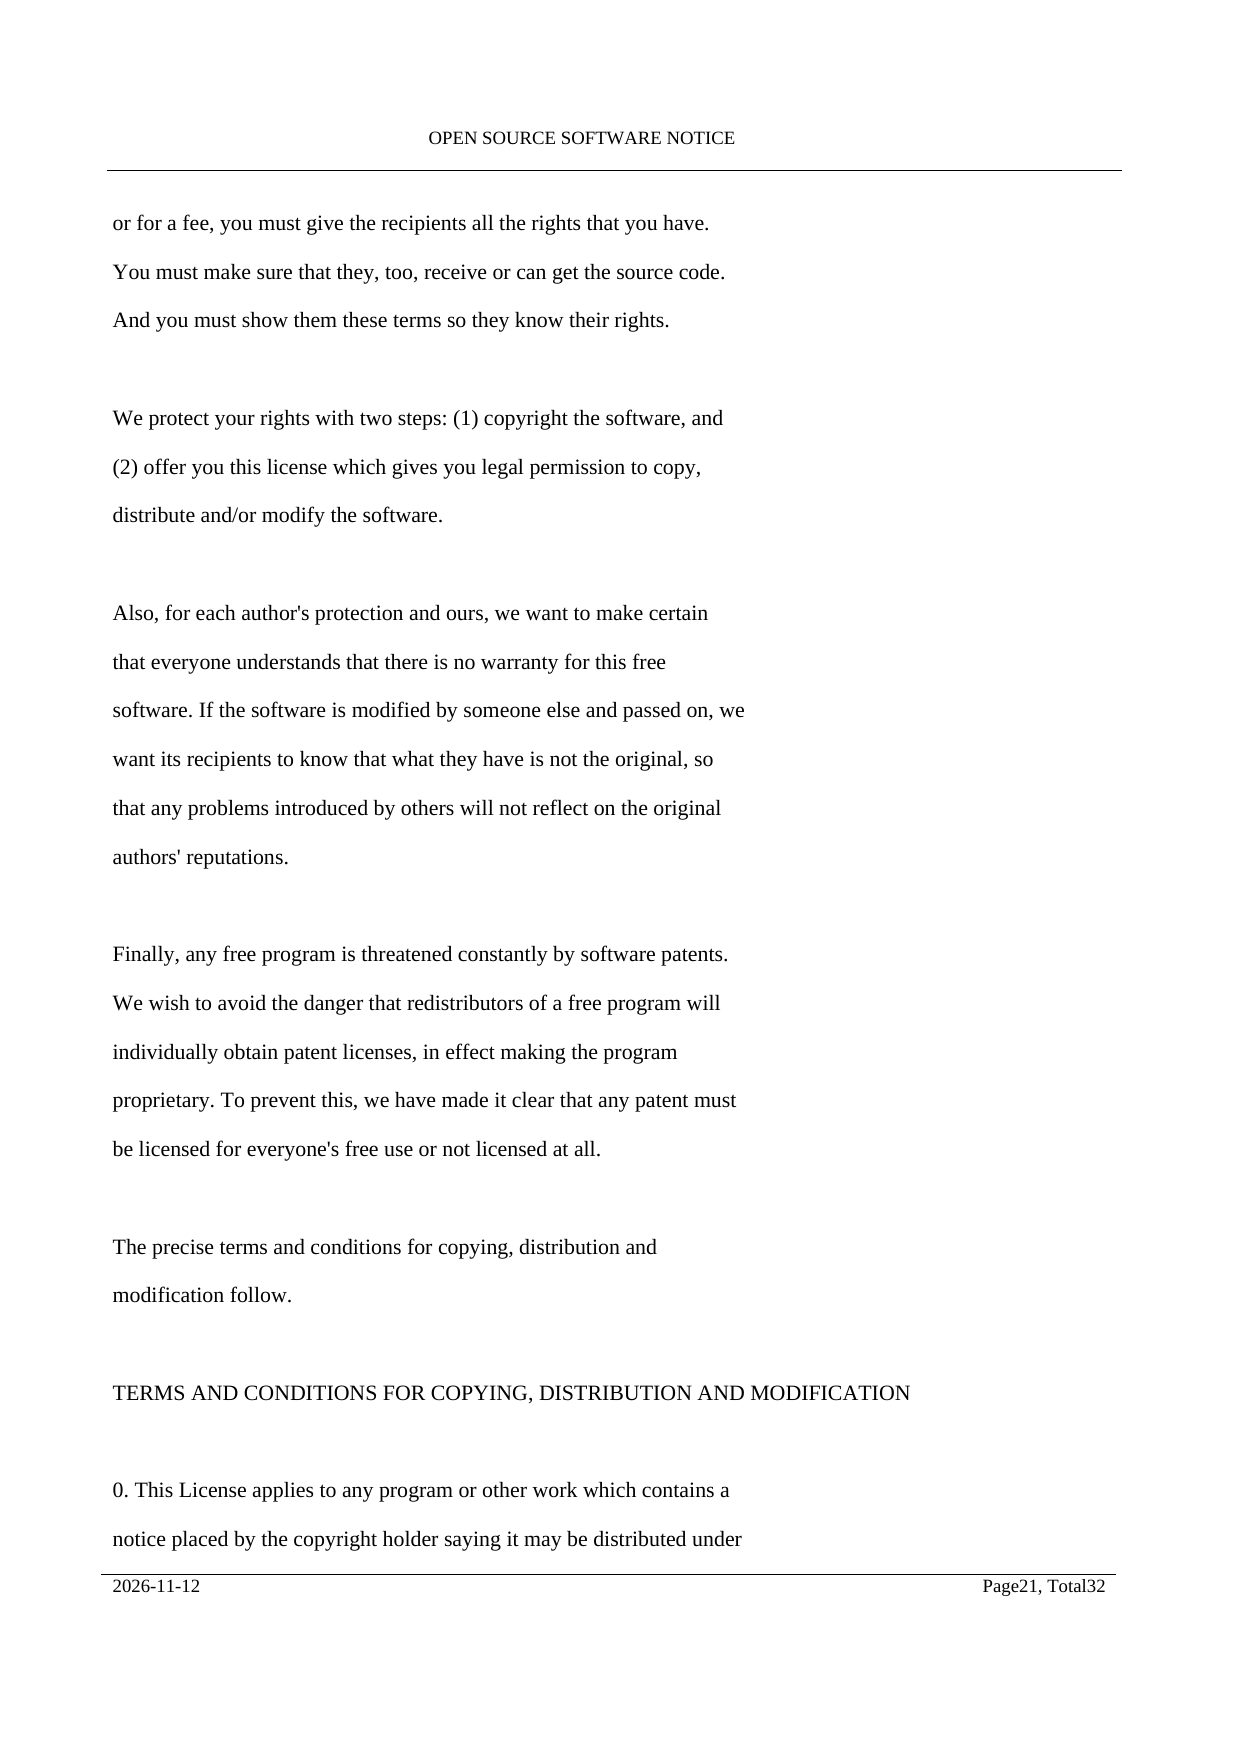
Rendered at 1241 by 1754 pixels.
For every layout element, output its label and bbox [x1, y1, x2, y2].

text [112, 206, 1128, 1555]
